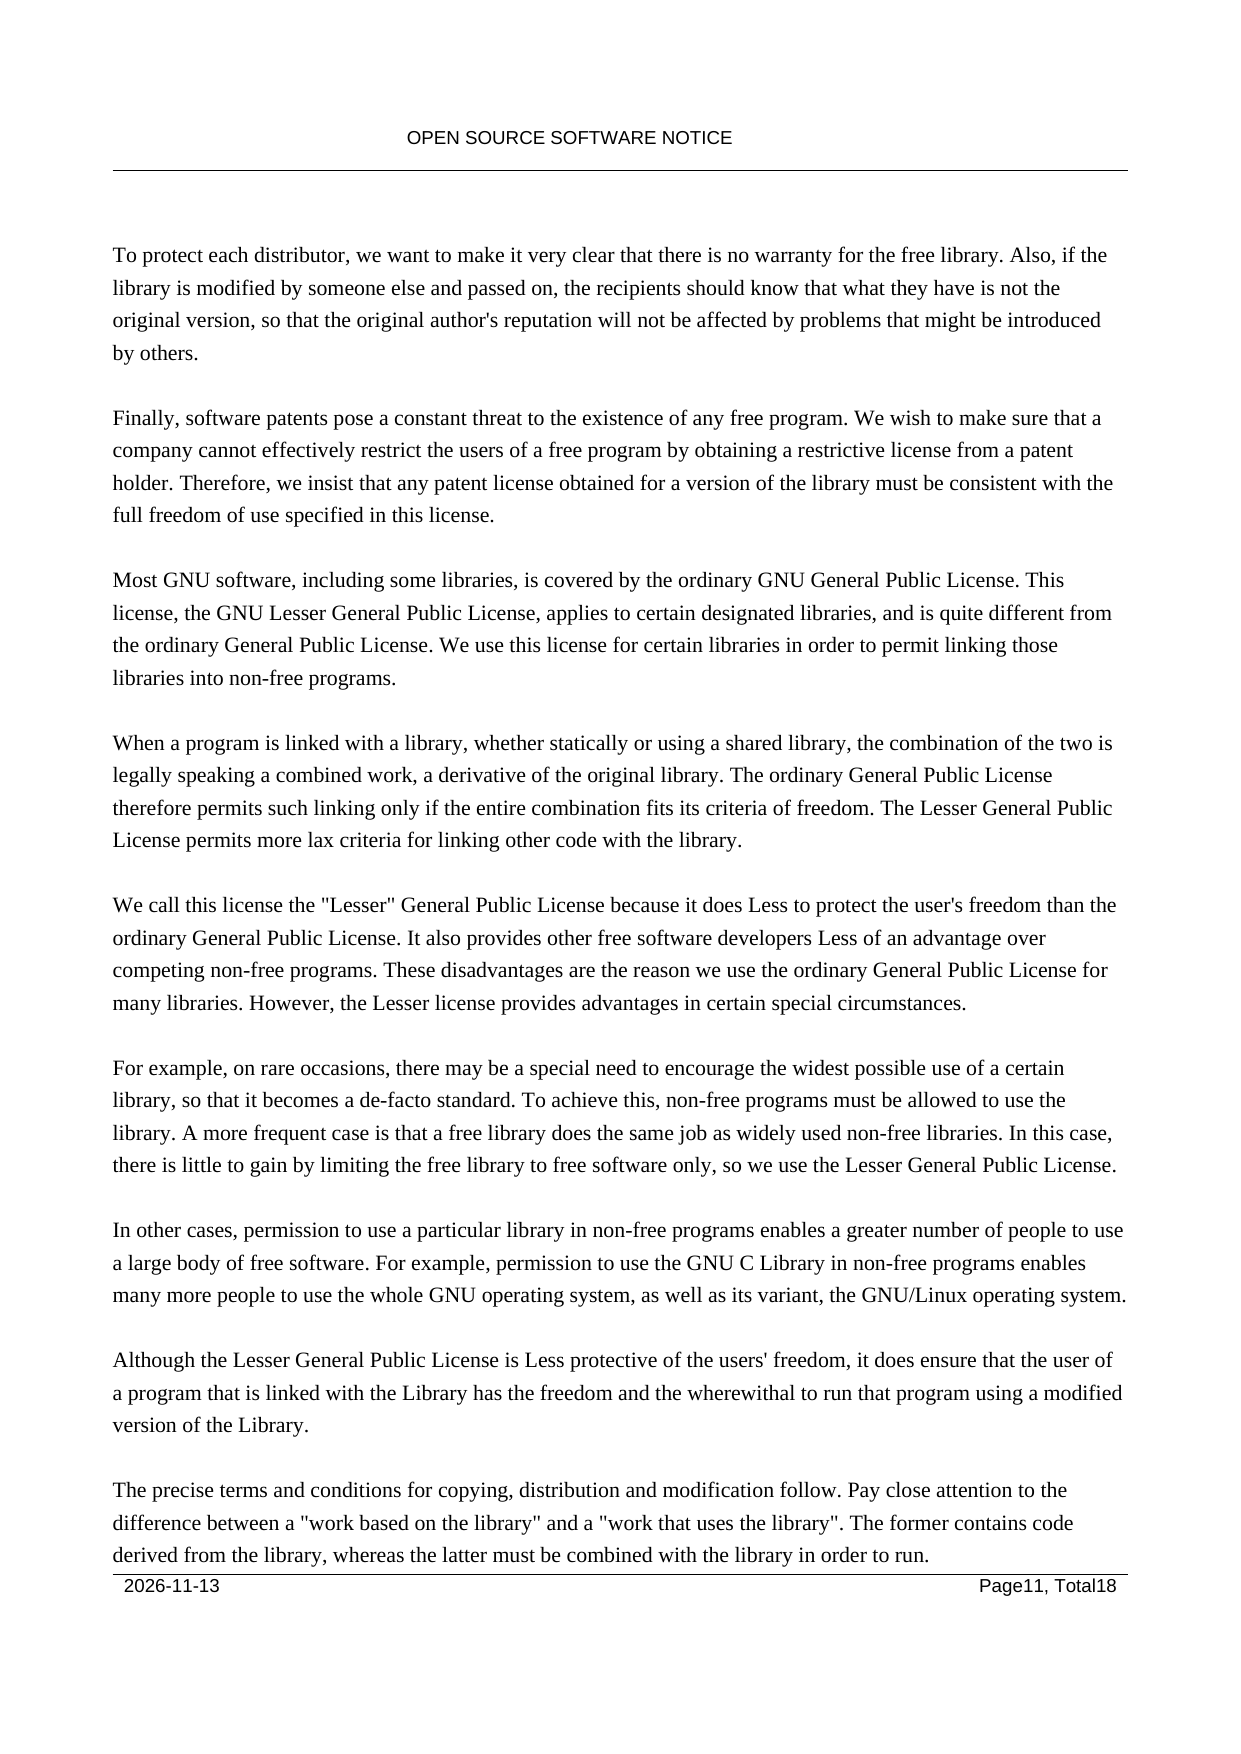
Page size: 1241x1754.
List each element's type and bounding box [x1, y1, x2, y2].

text [112, 206, 1128, 1571]
